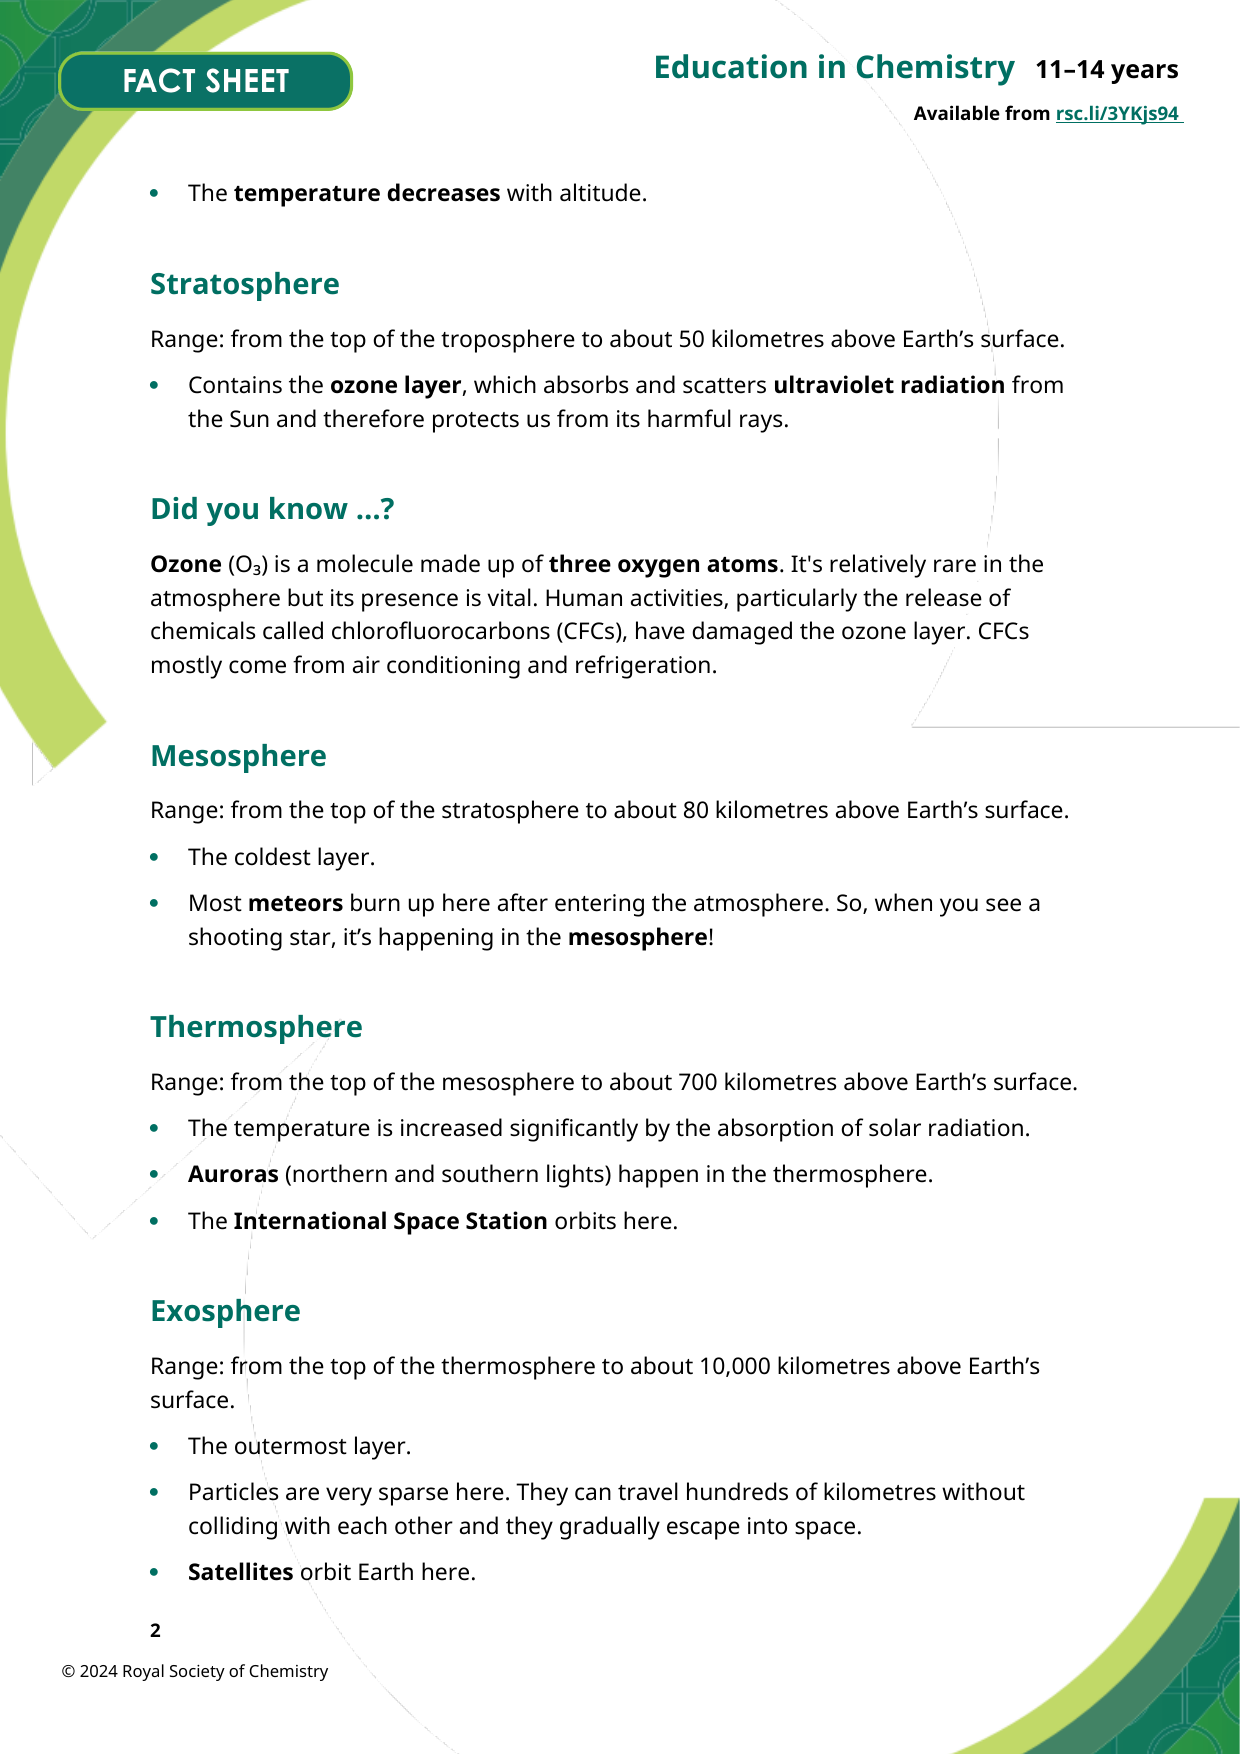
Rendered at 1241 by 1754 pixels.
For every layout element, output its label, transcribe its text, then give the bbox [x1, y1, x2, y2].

list Auroras (northern and southern lights) happen in the thermosphere. [150, 1158, 1090, 1190]
text Range: from the top of the stratosphere to about 80 kilometres above Earth’s surface. [150, 794, 1090, 826]
text Range: from the top of the mesosphere to about 700 kilometres above Earth’s surface. [150, 1066, 1090, 1097]
list Most meteors burn up here after entering the atmosphere. So, when you see a shooting star, it’s happening in the mesosphere! [150, 887, 1090, 952]
picture [45, 40, 364, 123]
list The coldest layer. [150, 841, 1090, 872]
list Contains the ozone layer, which absorbs and scatters ultraviolet radiation from the Sun and therefore protects us from its harmful rays. [150, 369, 1090, 434]
text Range: from the top of the troposphere to about 50 kilometres above Earth’s surface. [150, 322, 1090, 354]
text Range: from the top of the thermosphere to about 10,000 kilometres above Earth’s surface. [150, 1350, 1090, 1415]
text Thermosphere [150, 1006, 1090, 1046]
list The temperature decreases with altitude. [150, 177, 1090, 208]
list The temperature is increased significantly by the absorption of solar radiation. [150, 1112, 1090, 1143]
text Stratosphere [150, 263, 1090, 303]
text Ozone (O₃) is a molecule made up of three oxygen atoms. It's relatively rare in the atmosphere but its presence is vital. Human activities, particularly the release of chemicals called chlorofluorocarbons (CFCs), have damaged the ozone layer. CFCs mostly come from air conditioning and refrigeration. [150, 548, 1090, 680]
text Did you know …? [150, 488, 1090, 528]
list Particles are very sparse here. They can travel hundreds of kilometres without colliding with each other and they gradually escape into space. [150, 1476, 1090, 1541]
text Exosphere [150, 1291, 1090, 1330]
text Mesosphere [150, 735, 1090, 774]
list Satellites orbit Earth here. [150, 1556, 1090, 1587]
list The International Space Station orbits here. [150, 1205, 1090, 1236]
list The outermost layer. [150, 1430, 1090, 1461]
